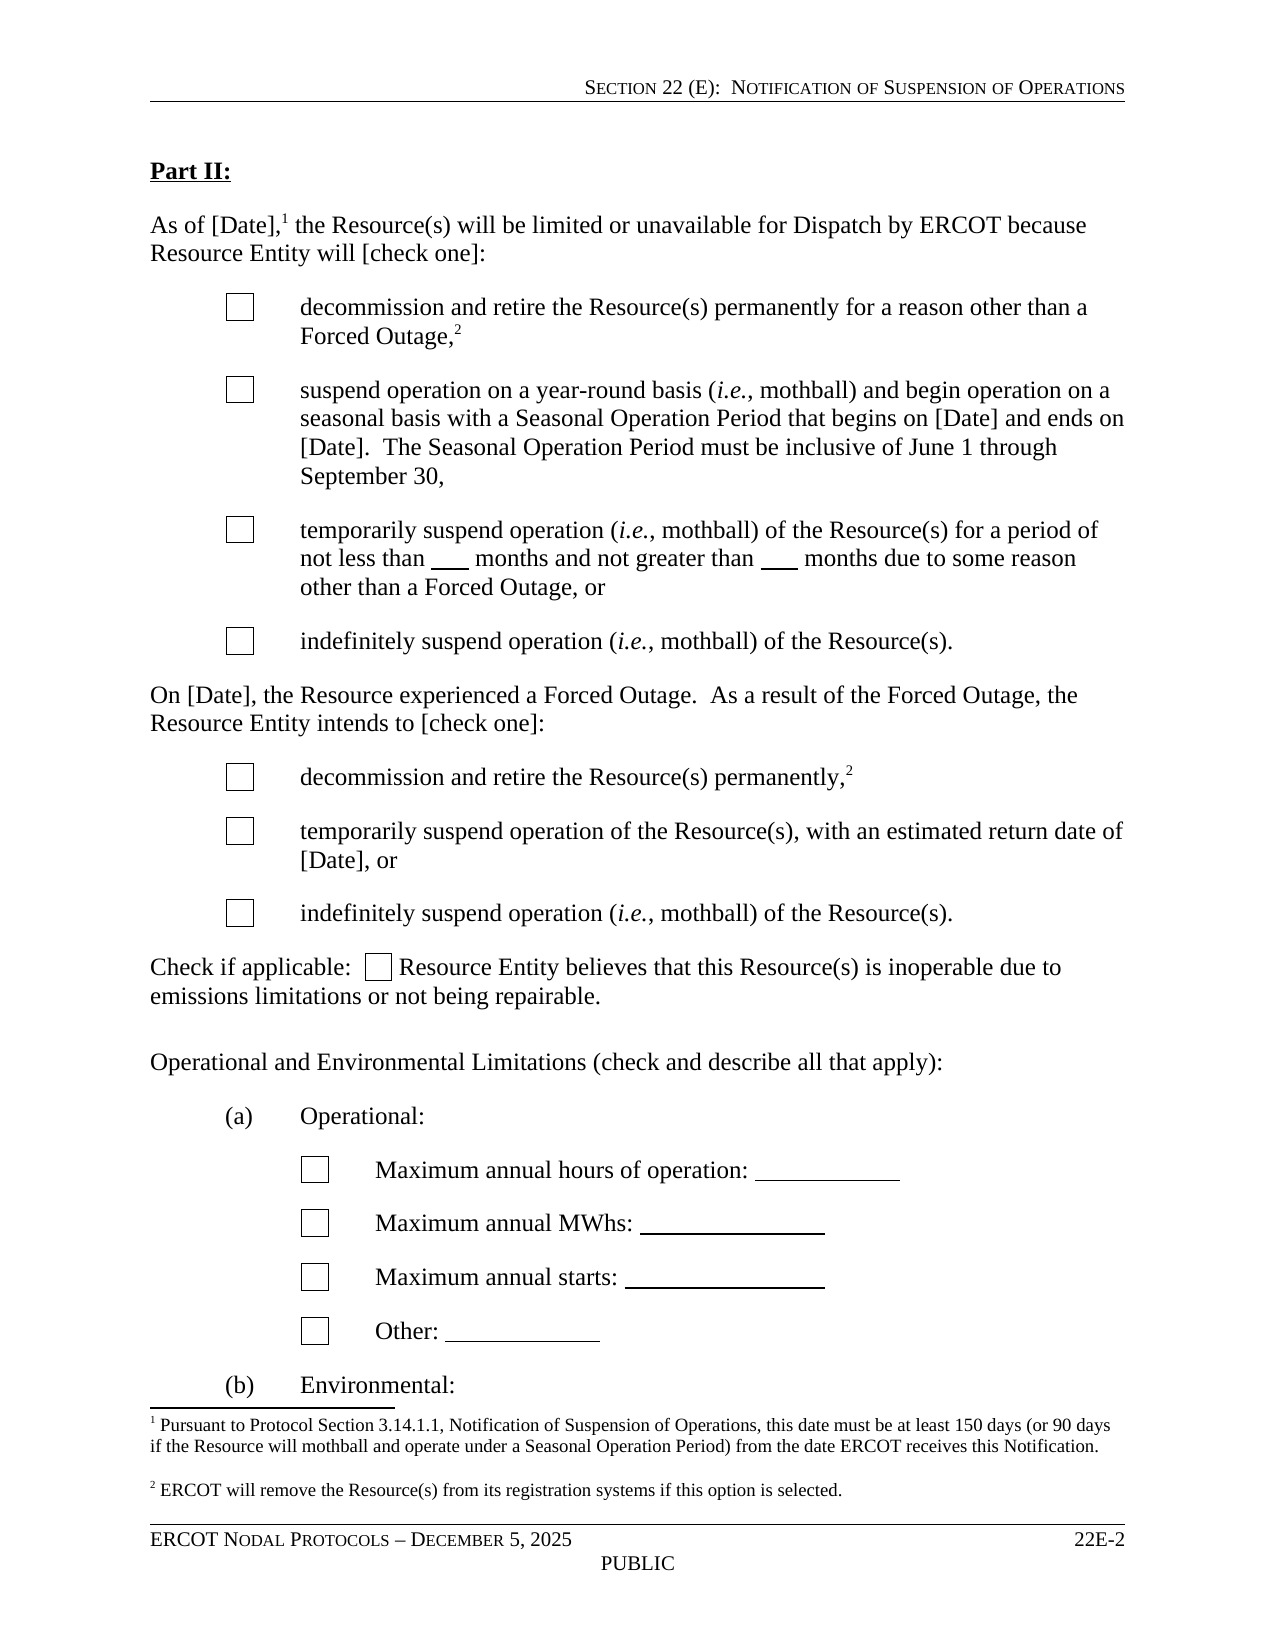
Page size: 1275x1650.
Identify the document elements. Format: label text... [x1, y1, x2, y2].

list decommission and retire the Resource(s) permanently for a reason other than a Forced Outage, [225, 292, 1125, 350]
list temporarily suspend operation (i.e., mothball) of the Resource(s) for a period of not less than months and not greater than months due to some reason other than a Forced Outage, or [225, 515, 1125, 601]
text Check if applicable: Resource Entity believes that this Resource(s) is inoperable due to emissions limitations or not being repairable. [150, 952, 1125, 1010]
list indefinitely suspend operation (i.e., mothball) of the Resource(s). [225, 898, 1125, 927]
list Other: [300, 1316, 1125, 1345]
list (a) Operational: [225, 1101, 1125, 1130]
list suspend operation on a year-round basis (i.e., mothball) and begin operation on a seasonal basis with a Seasonal Operation Period that begins on [Date] and ends on [Date]. The Seasonal Operation Period must be inclusive of June 1 through September 30, [225, 375, 1125, 490]
list decommission and retire the Resource(s) permanently,2 [225, 762, 1125, 791]
list Maximum annual hours of operation: [300, 1155, 1125, 1183]
list (b) Environmental: [225, 1370, 1125, 1398]
list On [Date], the Resource experienced a Forced Outage. As a result of the Forced Outage, the Resource Entity intends to [check one]: [150, 680, 1125, 737]
list temporarily suspend operation of the Resource(s), with an estimated return date of [Date], or [225, 816, 1125, 873]
list Maximum annual MWhs: [300, 1208, 1125, 1237]
text Operational and Environmental Limitations (check and describe all that apply): [150, 1047, 1125, 1076]
text As of [Date], the Resource(s) will be limited or unavailable for Dispatch by ERCOT because Resource Entity will [check one]: [150, 210, 1125, 267]
list Maximum annual starts: [300, 1262, 1125, 1291]
list indefinitely suspend operation (i.e., mothball) of the Resource(s). [225, 626, 1125, 655]
text Part II: [150, 156, 1125, 185]
